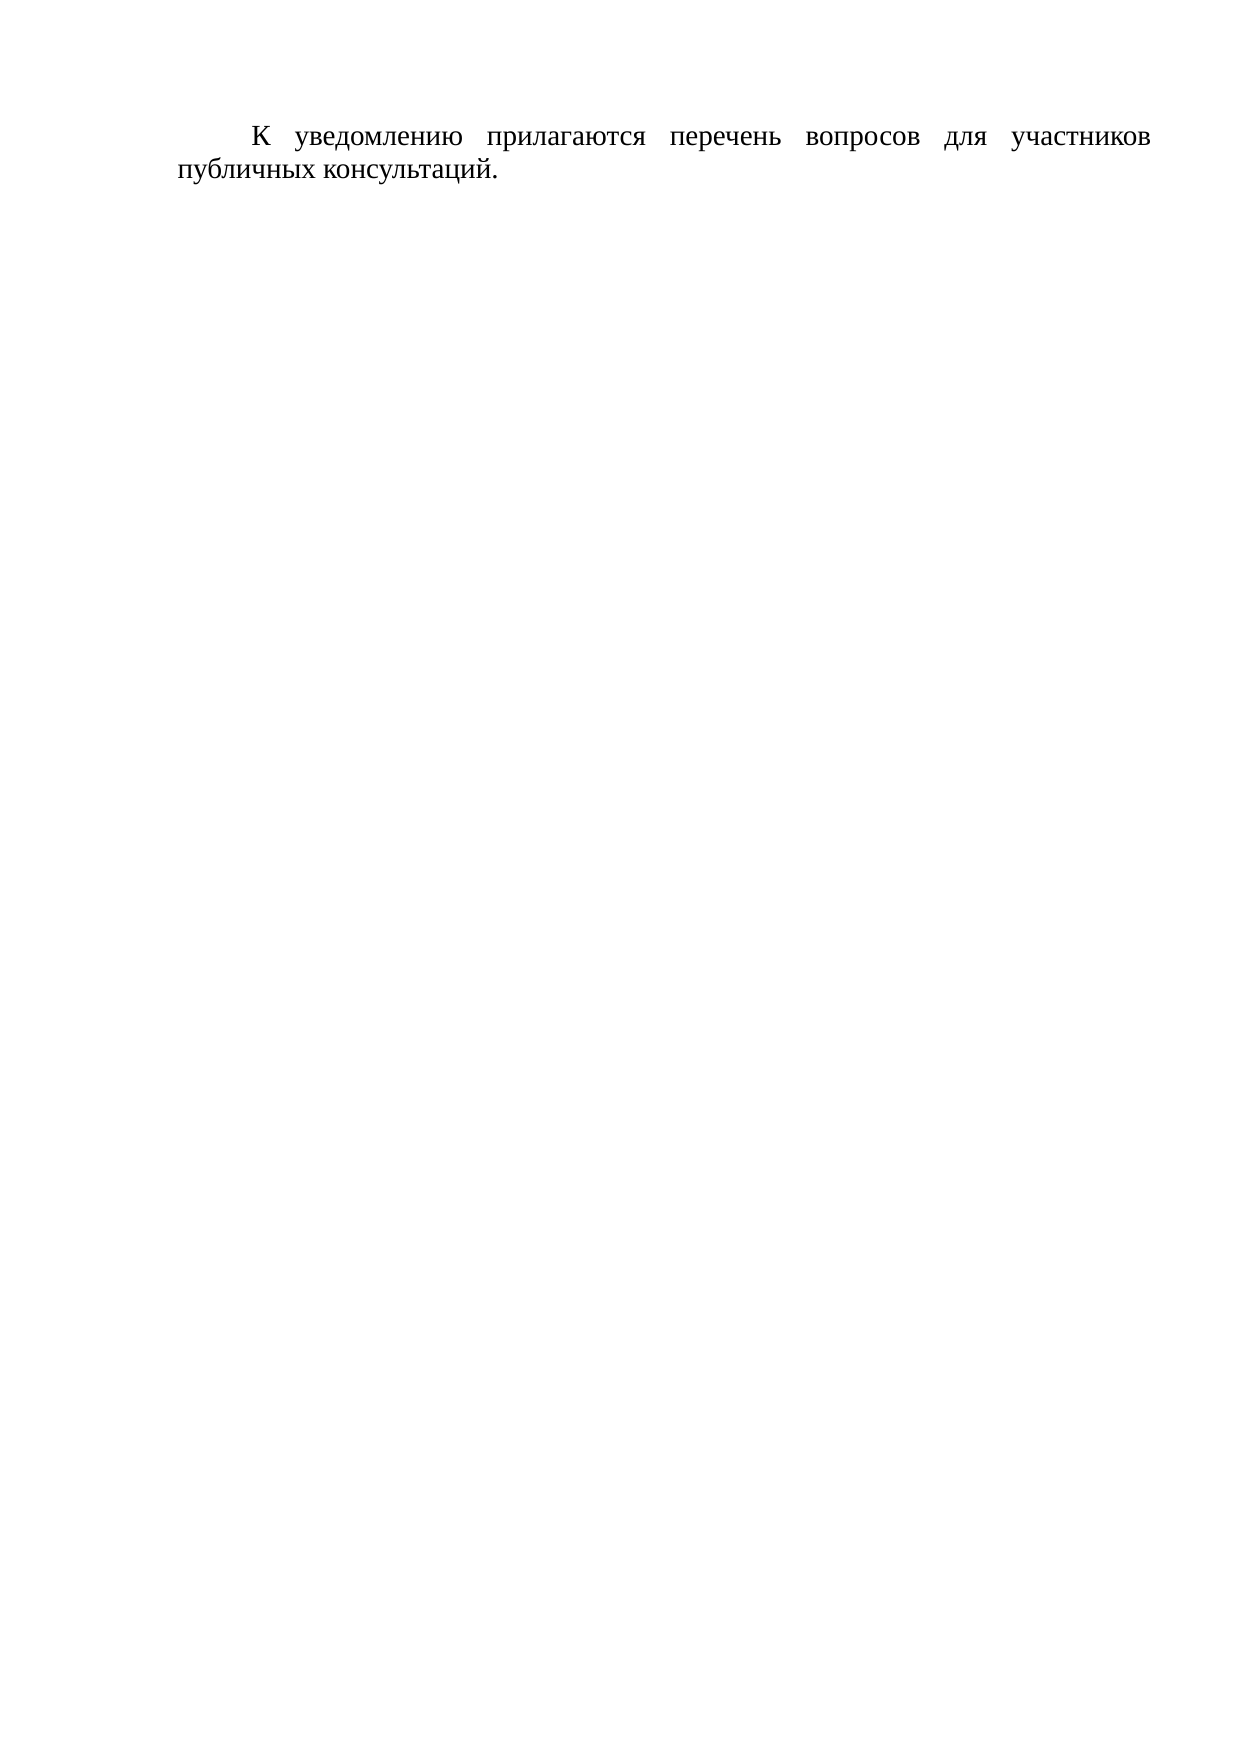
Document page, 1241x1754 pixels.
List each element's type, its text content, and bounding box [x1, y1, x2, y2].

text К уведомлению прилагаются перечень вопросов для участников публичных консультаций. [177, 118, 1152, 185]
